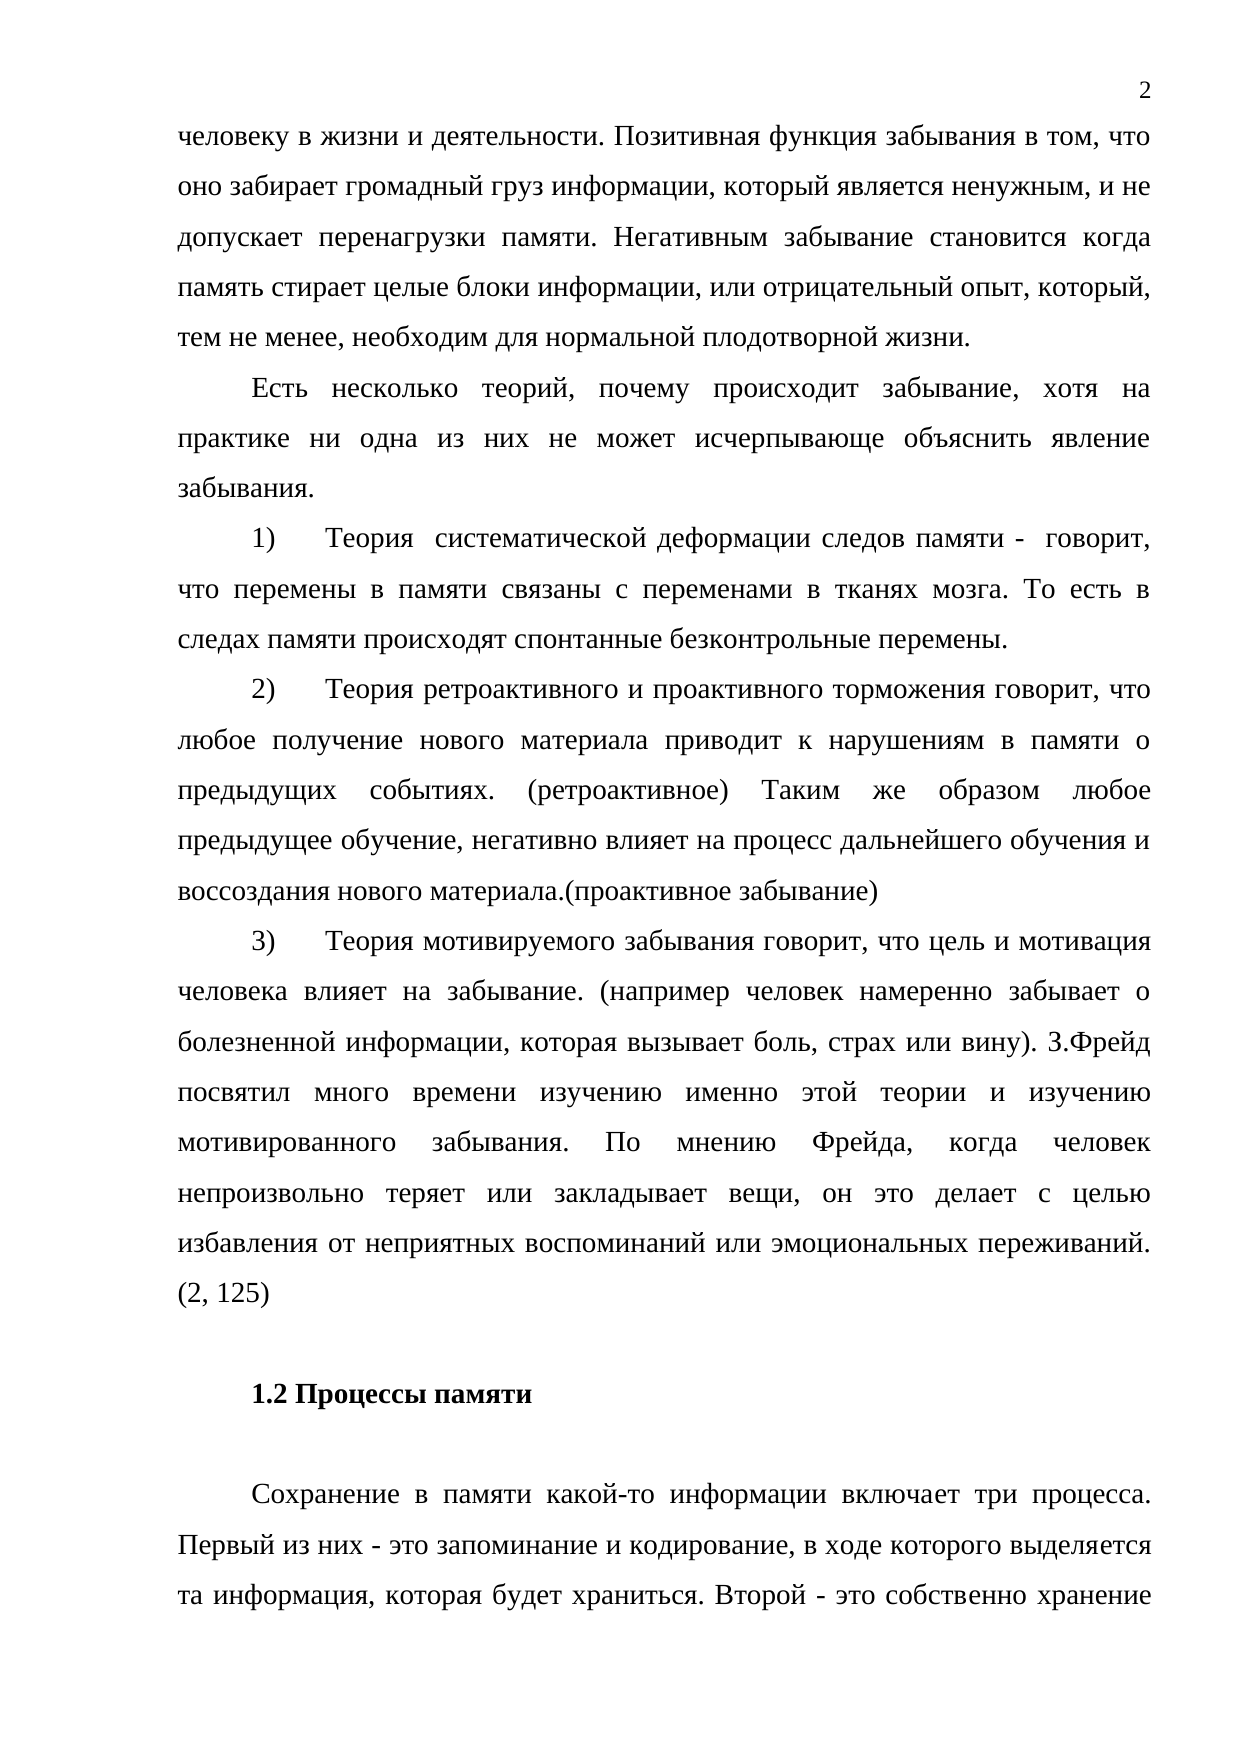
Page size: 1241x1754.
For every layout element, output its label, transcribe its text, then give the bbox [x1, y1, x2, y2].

list Теория мотивируемого забывания говорит, что цель и мотивация человека влияет на забывание. (например человек намеренно забывает о болезненной информации, которая вызывает боль, страх или вину). З.Фрейд посвятил много времени изучению именно этой теории и изучению мотивированного забывания. По мнению Фрейда, когда человек непроизвольно теряет или закладывает вещи, он это делает с целью избавления от неприятных воспоминаний или эмоциональных переживаний.(2, 125) [177, 923, 1152, 1309]
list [177, 118, 1152, 353]
list Теория систематической деформации следов памяти - говорит, что перемены в памяти связаны с переменами в тканях мозга. То есть в следах памяти происходят спонтанные безконтрольные перемены. [177, 521, 1152, 655]
subtitle 1.2 Процессы памяти [177, 1376, 1152, 1409]
text Есть несколько теорий, почему происходит забывание, хотя на практике ни одна из них не может исчерпывающе объяснить явление забывания. [177, 370, 1152, 504]
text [177, 1477, 1152, 1611]
list Теория ретроактивного и проактивного торможения говорит, что любое получение нового материала приводит к нарушениям в памяти о предыдущих событиях. (ретроактивное) Таким же образом любое предыдущее обучение, негативно влияет на процесс дальнейшего обучения и воссоздания нового материала.(проактивное забывание) [177, 672, 1152, 906]
